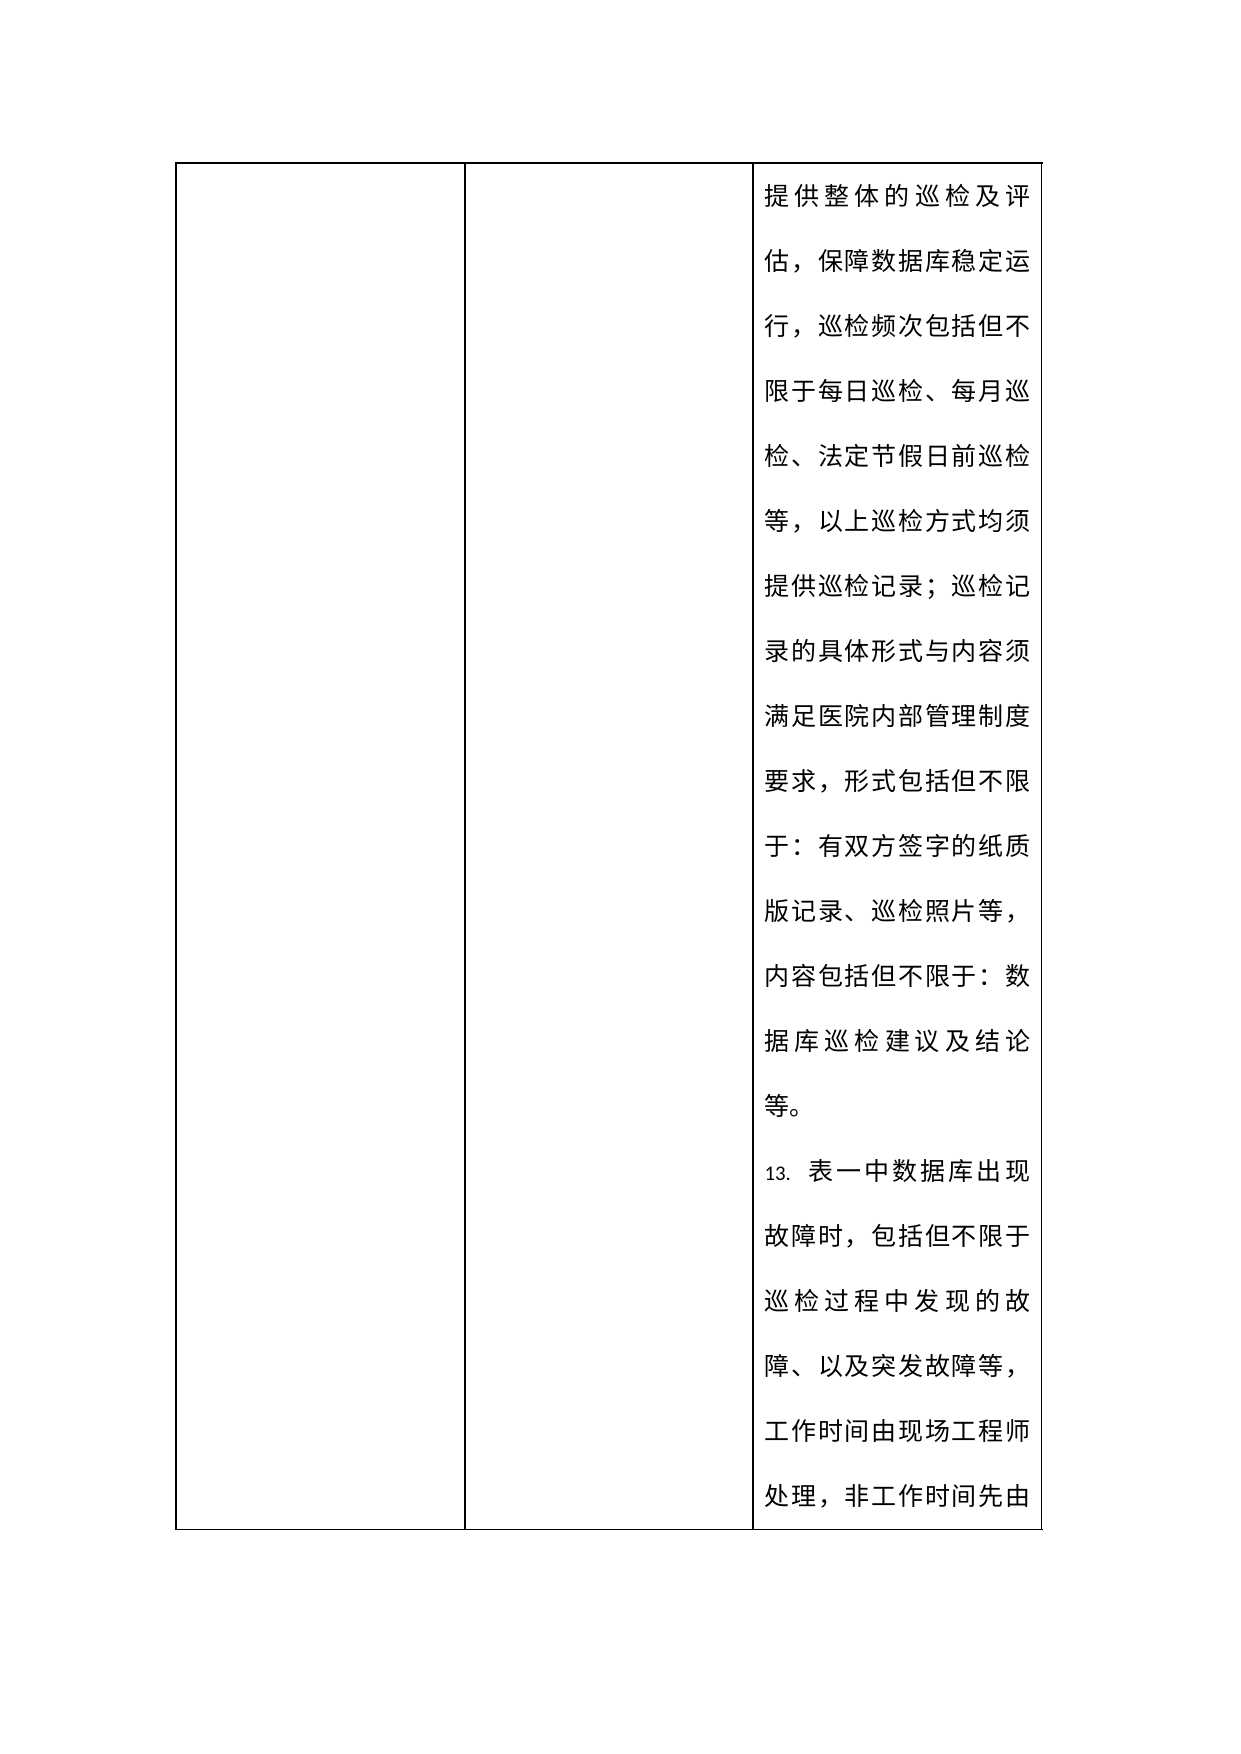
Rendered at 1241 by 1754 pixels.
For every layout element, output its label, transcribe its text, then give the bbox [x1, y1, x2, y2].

table_cell [466, 164, 752, 1528]
table_cell 2 [177, 164, 464, 1528]
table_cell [754, 164, 1041, 1528]
